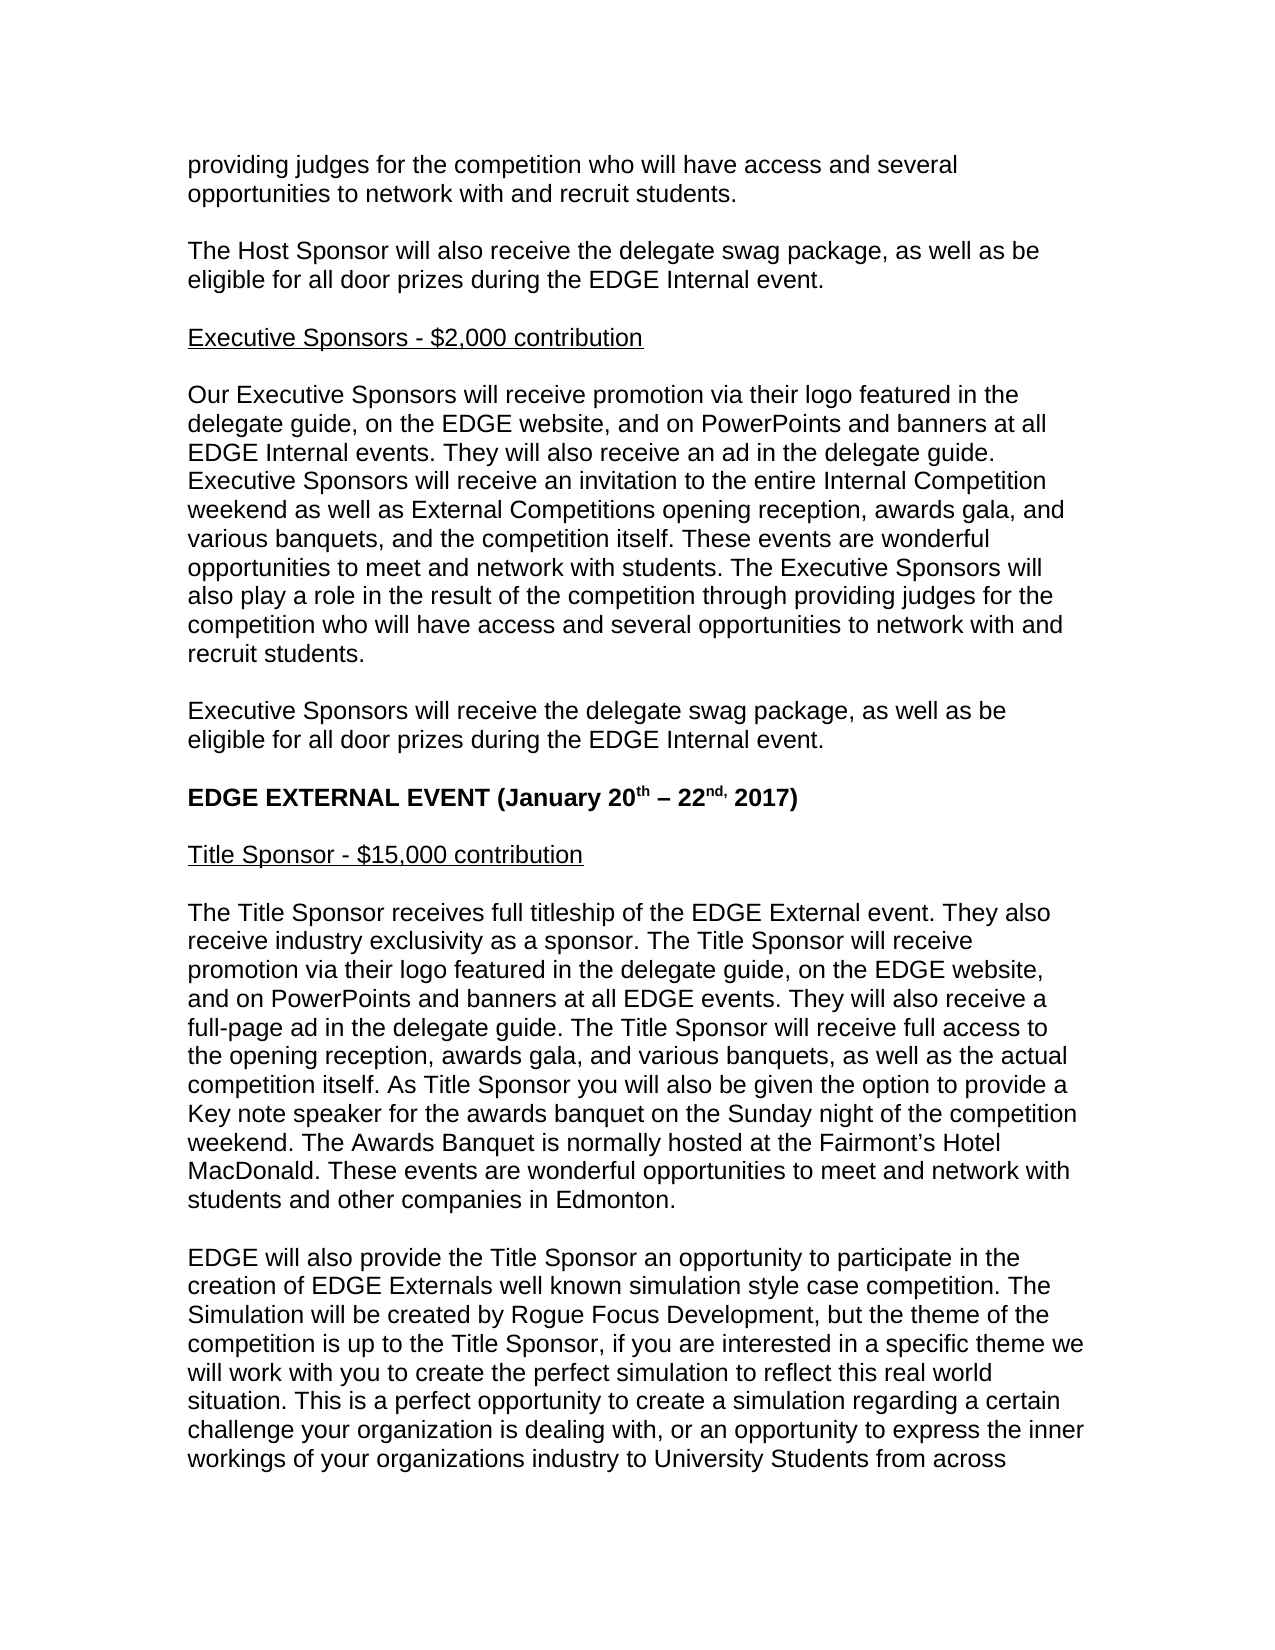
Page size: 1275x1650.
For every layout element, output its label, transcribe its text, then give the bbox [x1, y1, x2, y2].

text Title Sponsor - $15,000 contribution [187, 840, 1087, 869]
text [187, 1242, 1087, 1472]
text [187, 150, 1087, 207]
text EDGE EXTERNAL EVENT (January 20th – 22nd, 2017) [187, 782, 1087, 811]
text Our Executive Sponsors will receive promotion via their logo featured in the delegate guide, on the EDGE website, and on PowerPoints and banners at all EDGE Internal events. They will also receive an ad in the delegate guide. Executive Sponsors will receive an invitation to the entire Internal Competition weekend as well as External Competitions opening reception, awards gala, and various banquets, and the competition itself. These events are wonderful opportunities to meet and network with students. The Executive Sponsors will also play a role in the result of the competition through providing judges for the competition who will have access and several opportunities to network with and recruit students. [187, 380, 1087, 667]
text Executive Sponsors will receive the delegate swag package, as well as be eligible for all door prizes during the EDGE Internal event. [187, 696, 1087, 754]
text The Host Sponsor will also receive the delegate swag package, as well as be eligible for all door prizes during the EDGE Internal event. [187, 236, 1087, 294]
text Executive Sponsors - $2,000 contribution [187, 322, 1087, 351]
text The Title Sponsor receives full titleship of the EDGE External event. They also receive industry exclusivity as a sponsor. The Title Sponsor will receive promotion via their logo featured in the delegate guide, on the EDGE website, and on PowerPoints and banners at all EDGE events. They will also receive a full-page ad in the delegate guide. The Title Sponsor will receive full access to the opening reception, awards gala, and various banquets, as well as the actual competition itself. As Title Sponsor you will also be given the option to provide a Key note speaker for the awards banquet on the Sunday night of the competition weekend. The Awards Banquet is normally hosted at the Fairmont’s Hotel MacDonald. These events are wonderful opportunities to meet and network with students and other companies in Edmonton. [187, 897, 1087, 1214]
